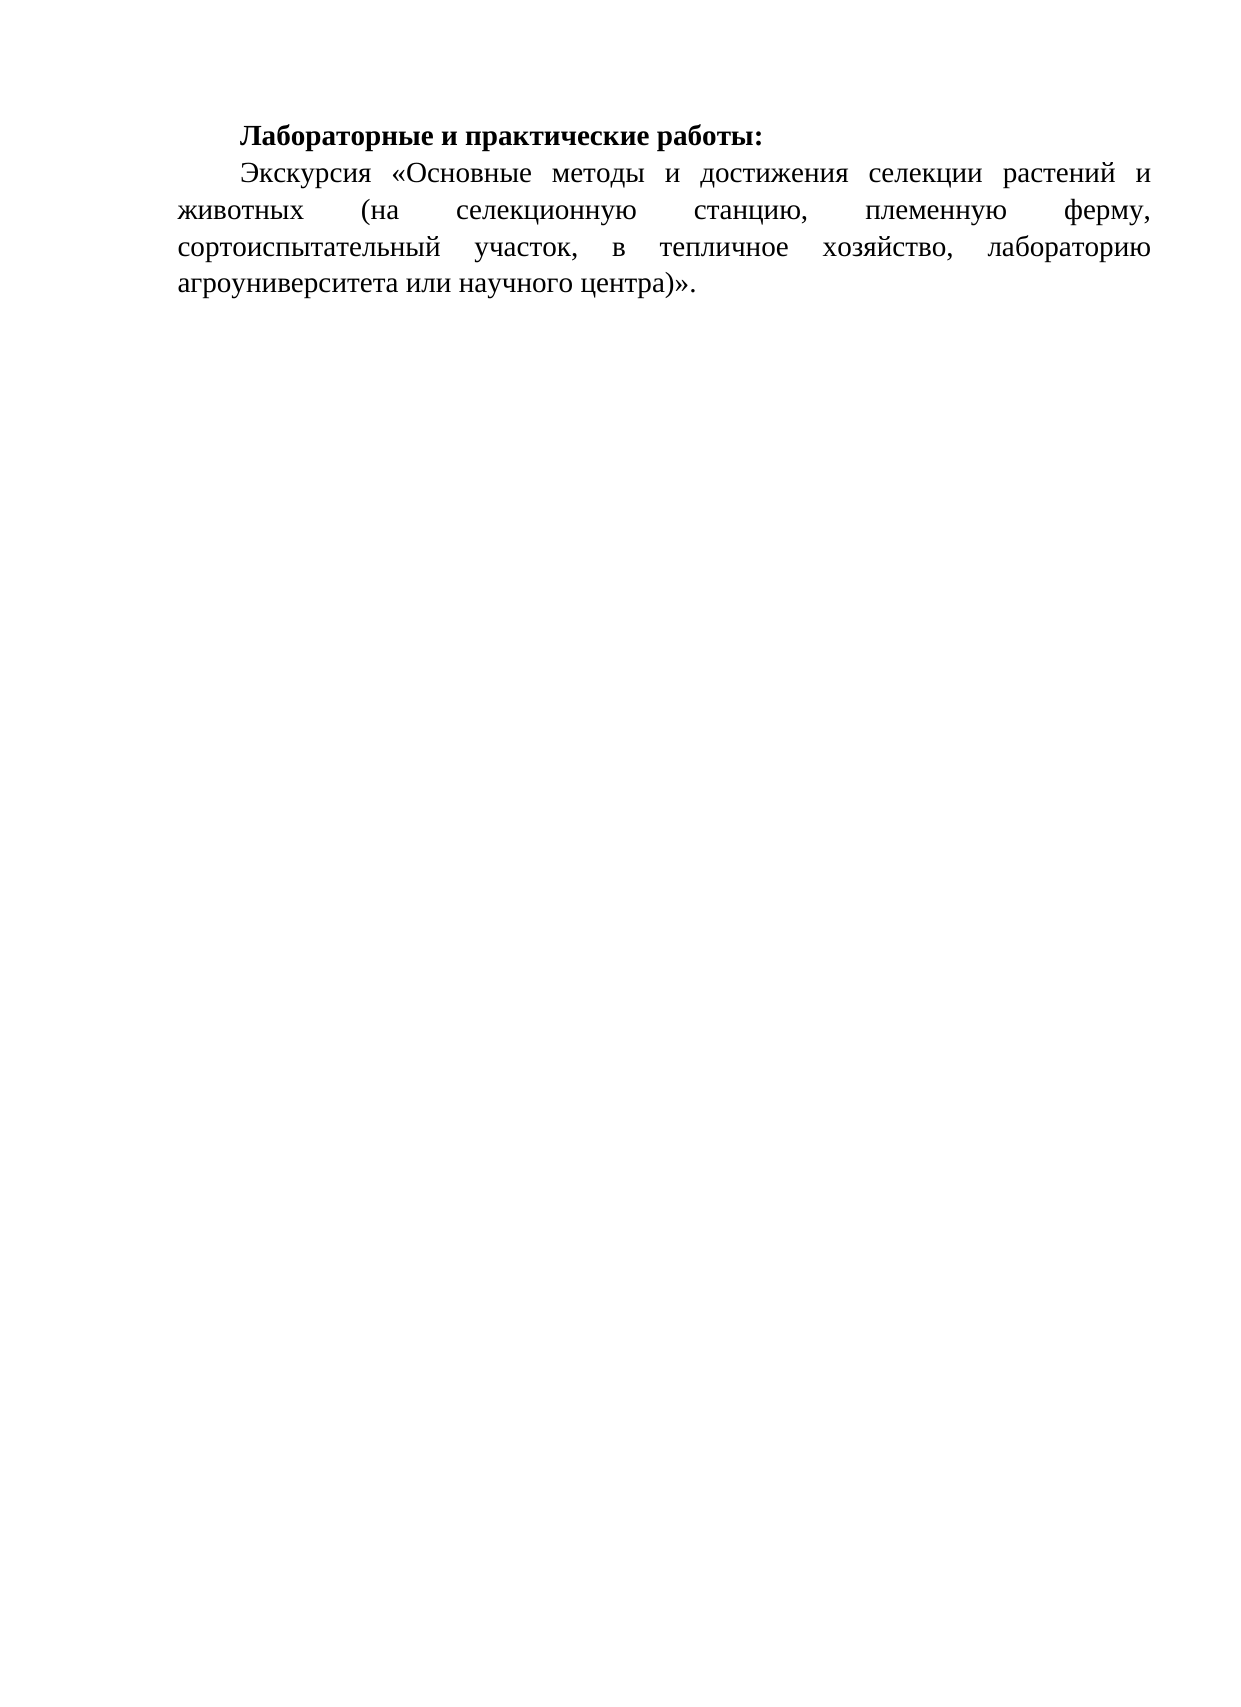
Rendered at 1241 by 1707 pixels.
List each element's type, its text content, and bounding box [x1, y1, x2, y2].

text Экскурсия «Основные методы и достижения селекции растений и животных (на селекционную станцию, племенную ферму, сортоиспытательный участок, в тепличное хозяйство, лабораторию агроуниверситета или научного центра)». [177, 155, 1152, 299]
text Лабораторные и практические работы: [177, 118, 1152, 152]
